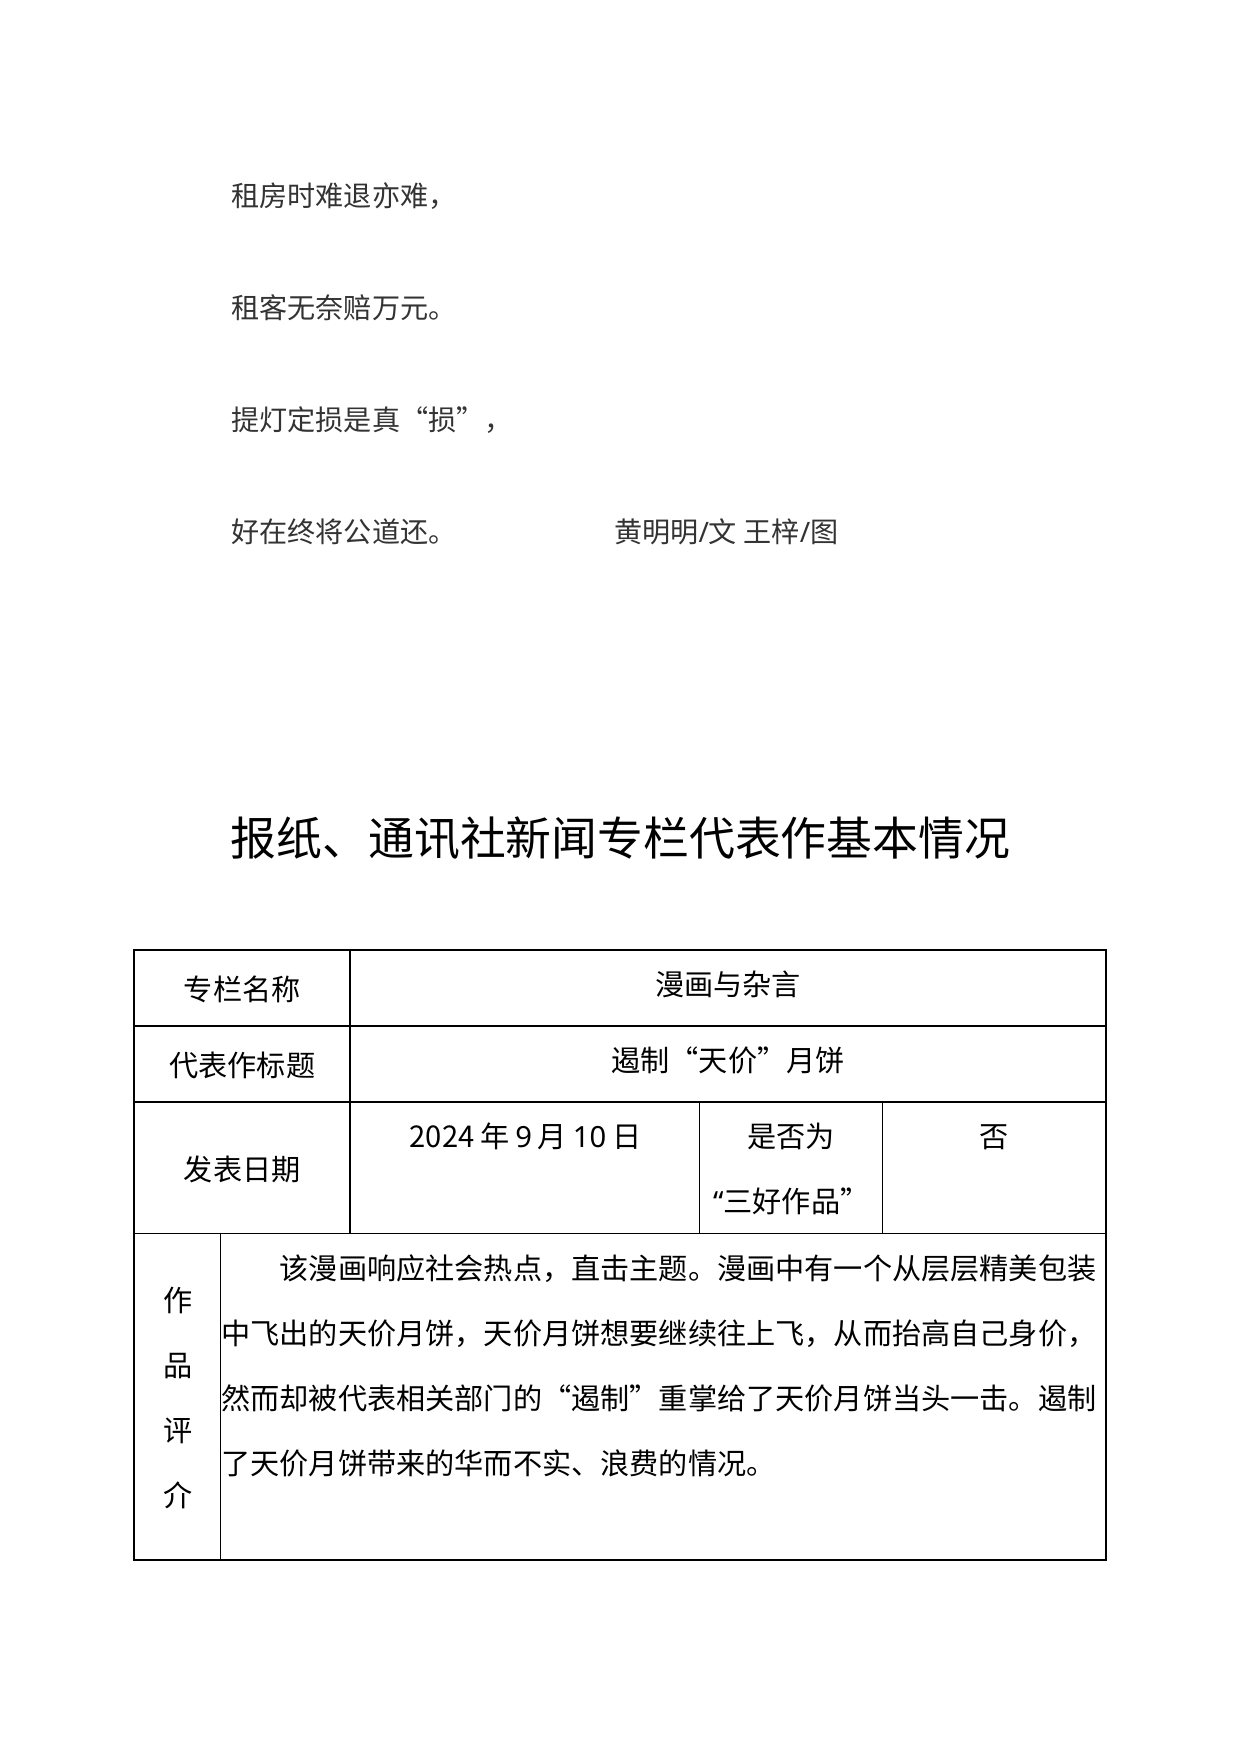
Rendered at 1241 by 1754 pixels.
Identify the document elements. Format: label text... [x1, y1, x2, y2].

table_cell 是否为 “三好作品” [700, 1103, 882, 1232]
text 好在终将公道还。 黄明明/文 王梓/图 [187, 498, 1053, 563]
table_cell 否 [883, 1103, 1105, 1232]
table_cell 2024年9月10日 [351, 1103, 699, 1232]
table_cell 作 品 评 介 [135, 1234, 220, 1559]
table_header 专栏名称 [135, 951, 349, 1025]
table_cell 代表作标题 [135, 1027, 349, 1101]
table_cell 发表日期 [135, 1103, 349, 1232]
text 报纸、通讯社新闻专栏代表作基本情况 [187, 786, 1053, 884]
text 租客无奈赔万元。 [187, 274, 1053, 339]
table_cell 该漫画响应社会热点，直击主题。漫画中有一个从层层精美包装中飞出的天价月饼，天价月饼想要继续往上飞，从而抬高自己身价，然而却被代表相关部门的“遏制”重掌给了天价月饼当头一击。遏制了天价月饼带来的华而不实、浪费的情况。 [221, 1234, 1105, 1559]
text 提灯定损是真“损”， [187, 386, 1053, 451]
text 租房时难退亦难， [187, 162, 1053, 227]
table_header 漫画与杂言 [351, 951, 1105, 1025]
table_cell 遏制“天价”月饼 [351, 1027, 1105, 1101]
